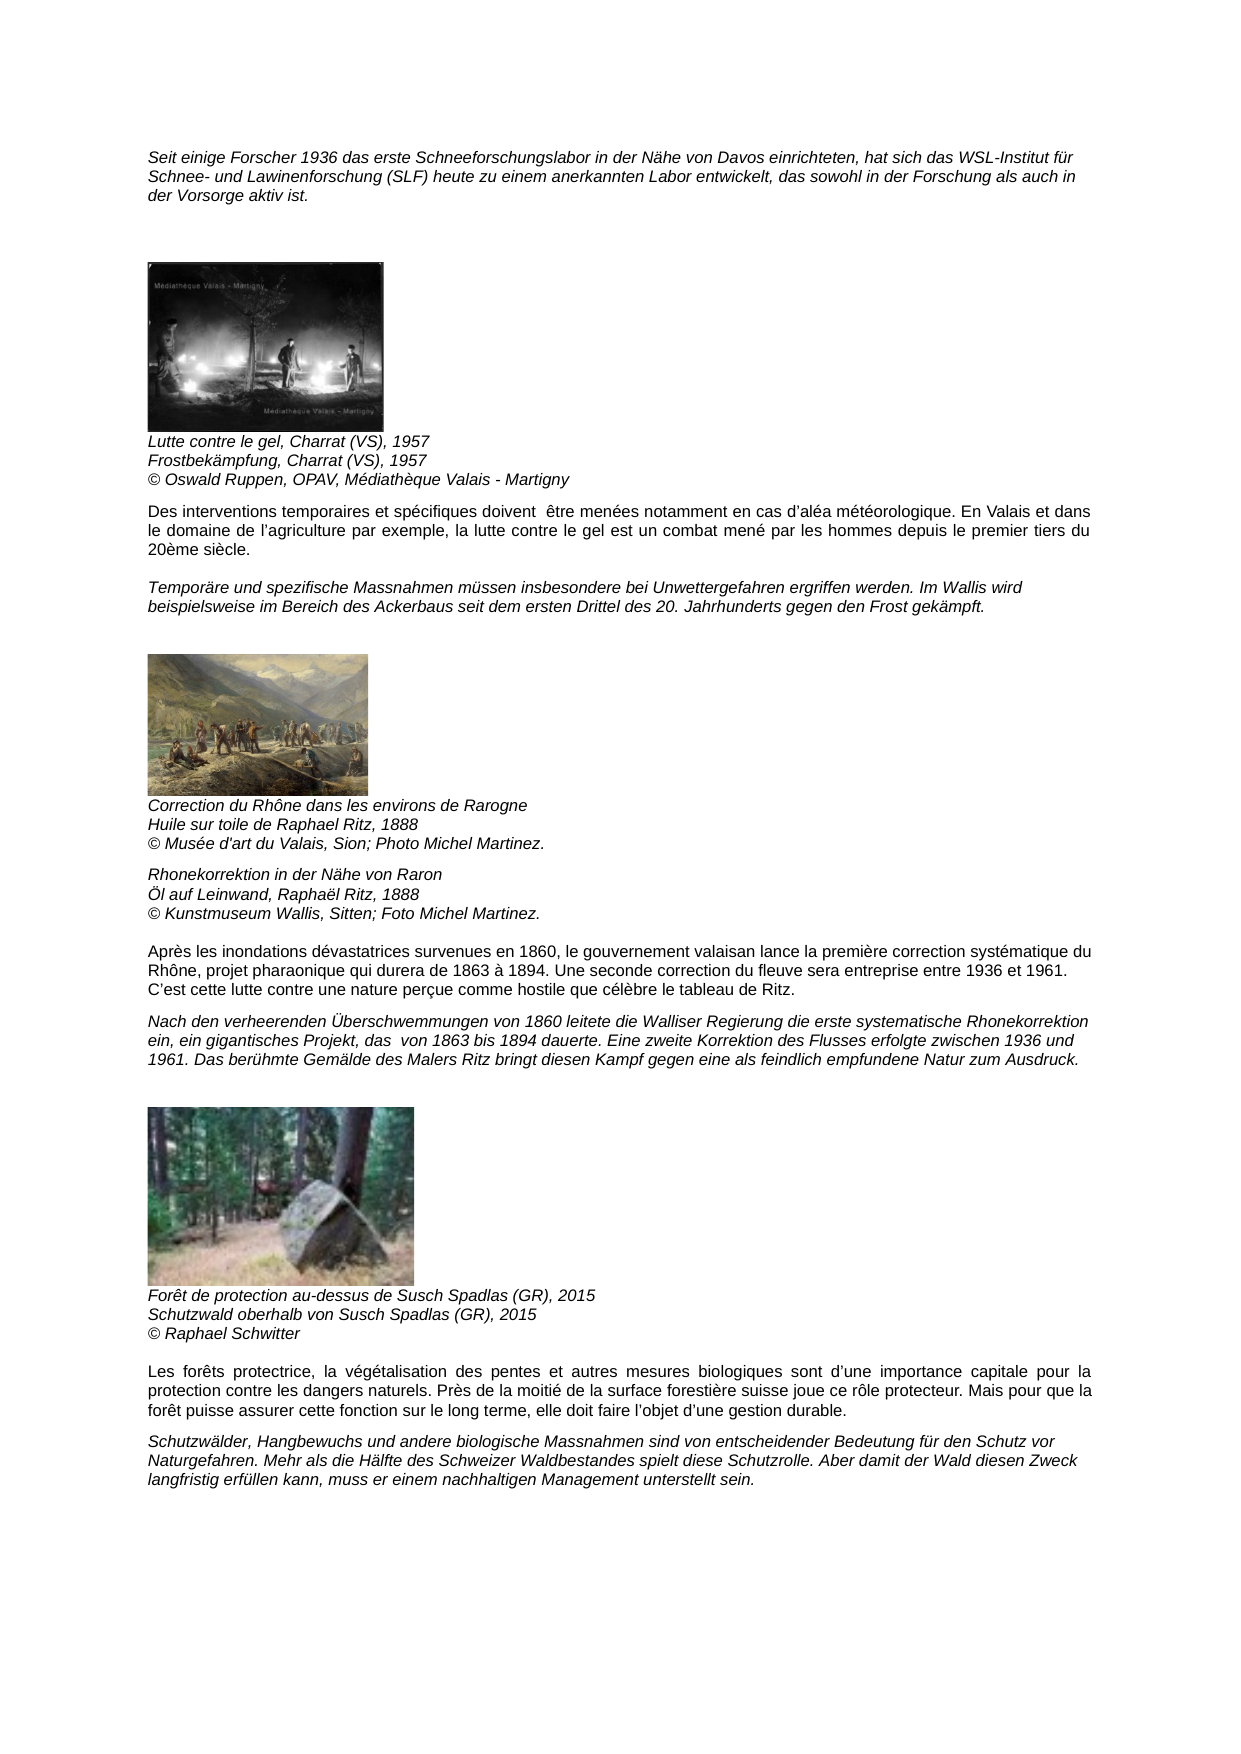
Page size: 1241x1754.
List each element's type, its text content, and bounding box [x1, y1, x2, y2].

text Schutzwälder, Hangbewuchs und andere biologische Massnahmen sind von entscheidender Bedeutung für den Schutz vor Naturgefahren. Mehr als die Hälfte des Schweizer Waldbestandes spielt diese Schutzrolle. Aber damit der Wald diesen Zweck langfristig erfüllen kann, muss er einem nachhaltigen Management unterstellt sein. [148, 1432, 1093, 1489]
picture [147, 262, 384, 432]
text beispielsweise im Bereich des Ackerbaus seit dem ersten Drittel des 20. Jahrhunderts gegen den Frost gekämpft. [148, 597, 1093, 616]
text © Kunstmuseum Wallis, Sitten; Foto Michel Martinez. [148, 903, 1093, 923]
text Seit einige Forscher 1936 das erste Schneeforschungslabor in der Nähe von Davos einrichteten, hat sich das WSL-Institut für Schnee- und Lawinenforschung (SLF) heute zu einem anerkannten Labor entwickelt, das sowohl in der Forschung als auch in der Vorsorge aktiv ist. [148, 148, 1093, 205]
text © Raphael Schwitter [148, 1324, 1093, 1343]
text Les forêts protectrice, la végétalisation des pentes et autres mesures biologiques sont d’une importance capitale pour la protection contre les dangers naturels. Près de la moitié de la surface forestière suisse joue ce rôle protecteur. Mais pour que la forêt puisse assurer cette fonction sur le long terme, elle doit faire l’objet d’une gestion durable. [148, 1362, 1093, 1419]
text Lutte contre le gel, Charrat (VS), 1957 [148, 432, 1093, 451]
text Rhonekorrektion in der Nähe von Raron [148, 865, 1093, 884]
text Après les inondations dévastatrices survenues en 1860, le gouvernement valaisan lance la première correction systématique du Rhône, projet pharaonique qui durera de 1863 à 1894. Une seconde correction du fleuve sera entreprise entre 1936 et 1961. C’est cette lutte contre une nature perçue comme hostile que célèbre le tableau de Ritz. [148, 942, 1093, 999]
text Nach den verheerenden Überschwemmungen von 1860 leitete die Walliser Regierung die erste systematische Rhonekorrektion ein, ein gigantisches Projekt, das von 1863 bis 1894 dauerte. Eine zweite Korrektion des Flusses erfolgte zwischen 1936 und 1961. Das berühmte Gemälde des Malers Ritz bringt diesen Kampf gegen eine als feindlich empfundene Natur zum Ausdruck. [148, 1011, 1093, 1069]
text Temporäre und spezifische Massnahmen müssen insbesondere bei Unwettergefahren ergriffen werden. Im Wallis wird [148, 578, 1093, 597]
text Schutzwald oberhalb von Susch Spadlas (GR), 2015 [148, 1304, 1093, 1324]
text Öl auf Leinwand, Raphaël Ritz, 1888 [148, 884, 1093, 903]
text Des interventions temporaires et spécifiques doivent être menées notamment en cas d’aléa météorologique. En Valais et dans le domaine de l’agriculture par exemple, la lutte contre le gel est un combat mené par les hommes depuis le premier tiers du 20ème siècle. [148, 501, 1093, 559]
text Frostbekämpfung, Charrat (VS), 1957 [148, 451, 1093, 470]
text Correction du Rhône dans les environs de Rarogne [148, 796, 1093, 815]
picture [147, 654, 369, 796]
text Huile sur toile de Raphael Ritz, 1888 [148, 815, 1093, 834]
picture [147, 1107, 415, 1286]
text Forêt de protection au-dessus de Susch Spadlas (GR), 2015 [148, 1285, 1093, 1304]
text © Oswald Ruppen, OPAV, Médiathèque Valais - Martigny [148, 470, 1093, 489]
text © Musée d'art du Valais, Sion; Photo Michel Martinez. [148, 834, 1093, 853]
